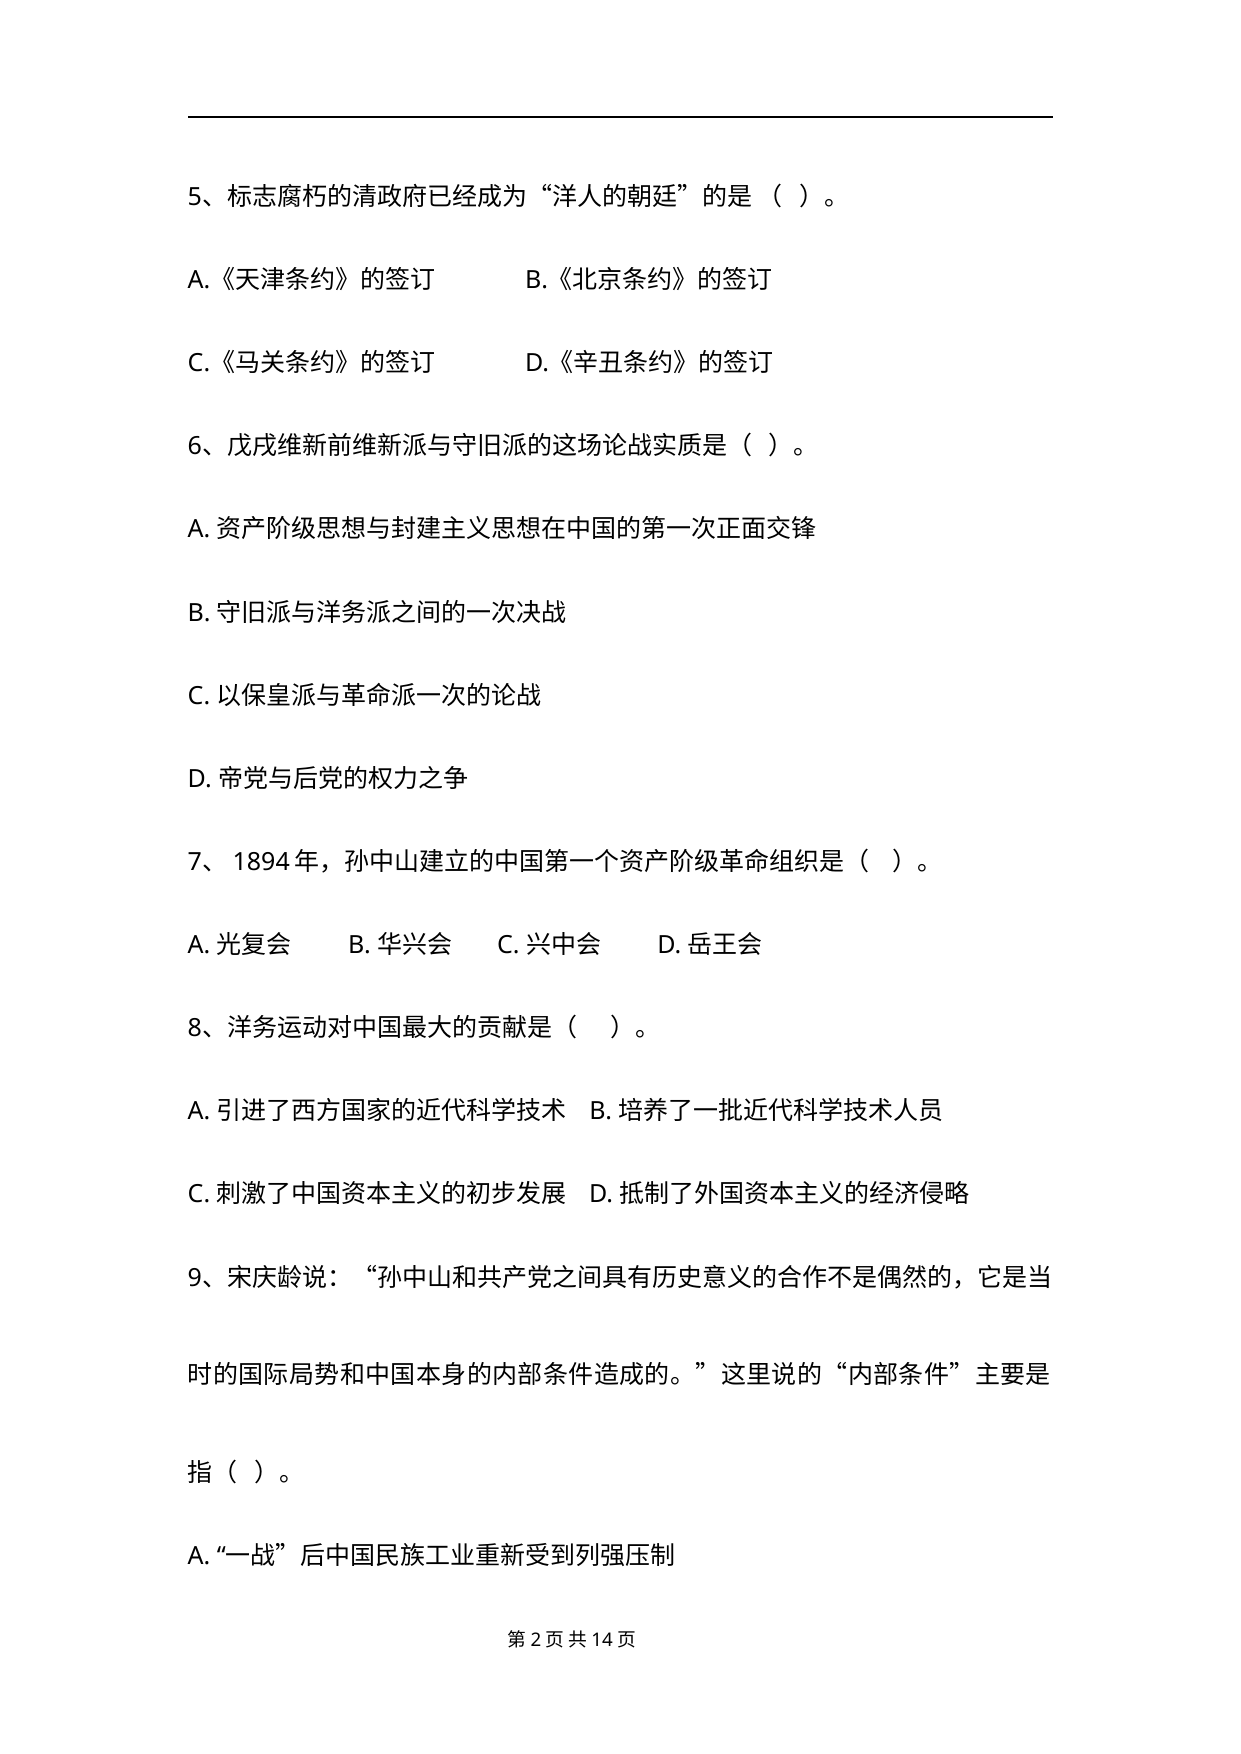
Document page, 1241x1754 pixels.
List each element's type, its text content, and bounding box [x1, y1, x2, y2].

text B. 守旧派与洋务派之间的一次决战 [187, 578, 1053, 643]
text A. “一战”后中国民族工业重新受到列强压制 [187, 1521, 1053, 1586]
text C.《马关条约》的签订 D.《辛丑条约》的签订 [187, 328, 1053, 393]
text A. 资产阶级思想与封建主义思想在中国的第一次正面交锋 [187, 494, 1053, 559]
text 8、洋务运动对中国最大的贡献是（ ）。 [187, 993, 1053, 1058]
text C. 以保皇派与革命派一次的论战 [187, 661, 1053, 726]
text C. 刺激了中国资本主义的初步发展 D. 抵制了外国资本主义的经济侵略 [187, 1159, 1053, 1224]
text A.《天津条约》的签订 B.《北京条约》的签订 [187, 245, 1053, 310]
text D. 帝党与后党的权力之争 [187, 744, 1053, 809]
text 7、 1894年，孙中山建立的中国第一个资产阶级革命组织是（ ）。 [187, 827, 1053, 892]
text 9、宋庆龄说：“孙中山和共产党之间具有历史意义的合作不是偶然的，它是当时的国际局势和中国本身的内部条件造成的。”这里说的“内部条件”主要是指（ ）。 [187, 1243, 1053, 1503]
text A. 光复会 B. 华兴会 C. 兴中会 D. 岳王会 [187, 910, 1053, 975]
text A. 引进了西方国家的近代科学技术 B. 培养了一批近代科学技术人员 [187, 1076, 1053, 1141]
text 5、标志腐朽的清政府已经成为“洋人的朝廷”的是 （ ）。 [187, 162, 1053, 227]
text 6、戊戌维新前维新派与守旧派的这场论战实质是（ ）。 [187, 411, 1053, 476]
